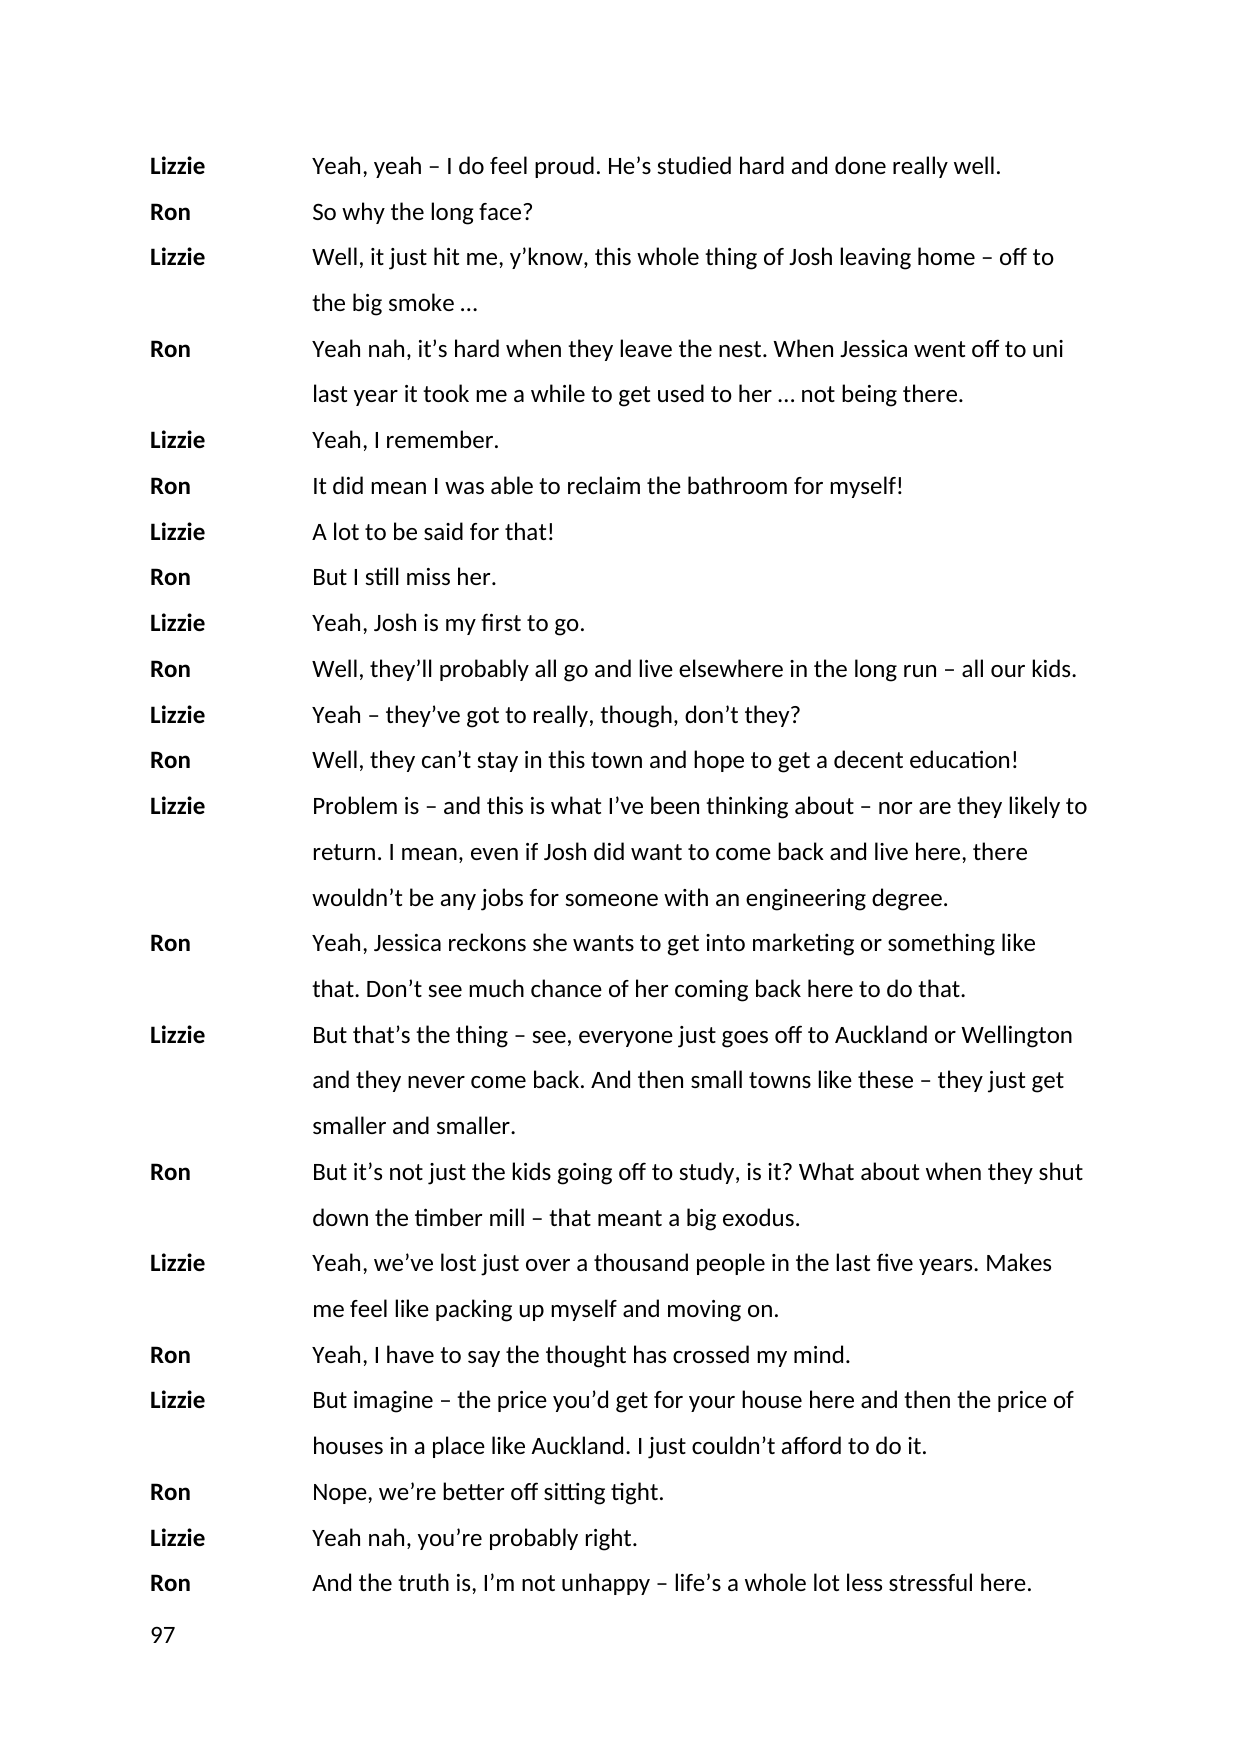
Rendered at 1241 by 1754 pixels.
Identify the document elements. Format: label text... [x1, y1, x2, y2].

text Lizzie Yeah, Josh is my first to go. [150, 607, 1090, 638]
text Ron But I still miss her. [150, 562, 1090, 592]
text Lizzie Yeah, yeah – I do feel proud. He’s studied hard and done really well. [150, 150, 1090, 181]
text Ron Yeah, Jessica reckons she wants to get into marketing or something like that. Don’t see much chance of her coming back here to do that. [150, 927, 1090, 1004]
text Lizzie Well, it just hit me, y’know, this whole thing of Josh leaving home – off to the big smoke … [150, 241, 1090, 318]
text Ron And the truth is, I’m not unhappy – life’s a whole lot less stressful here. [150, 1568, 1090, 1598]
text Lizzie Yeah, we’ve lost just over a thousand people in the last five years. Makes me feel like packing up myself and moving on. [150, 1247, 1090, 1324]
text Lizzie But imagine – the price you’d get for your house here and then the price of houses in a place like Auckland. I just couldn’t afford to do it. [150, 1385, 1090, 1461]
text Ron Yeah, I have to say the thought has crossed my mind. [150, 1339, 1090, 1369]
text Ron Well, they’ll probably all go and live elsewhere in the long run – all our kids. [150, 653, 1090, 683]
text Lizzie Yeah nah, you’re probably right. [150, 1522, 1090, 1552]
text Ron It did mean I was able to reclaim the bathroom for myself! [150, 470, 1090, 501]
text Lizzie Yeah, I remember. [150, 424, 1090, 455]
text Ron But it’s not just the kids going off to study, is it? What about when they shut down the timber mill – that meant a big exodus. [150, 1156, 1090, 1232]
text Lizzie Yeah – they’ve got to really, though, don’t they? [150, 699, 1090, 729]
text Ron Nope, we’re better off sitting tight. [150, 1476, 1090, 1507]
text Ron So why the long face? [150, 196, 1090, 226]
text Lizzie Problem is – and this is what I’ve been thinking about – nor are they likely to return. I mean, even if Josh did want to come back and live here, there wouldn’t be any jobs for someone with an engineering degree. [150, 790, 1090, 912]
text Lizzie But that’s the thing – see, everyone just goes off to Auckland or Wellington and they never come back. And then small towns like these – they just get smaller and smaller. [150, 1019, 1090, 1141]
text Ron Yeah nah, it’s hard when they leave the nest. When Jessica went off to uni last year it took me a while to get used to her … not being there. [150, 333, 1090, 409]
text Ron Well, they can’t stay in this town and hope to get a decent education! [150, 744, 1090, 775]
text Lizzie A lot to be said for that! [150, 516, 1090, 546]
